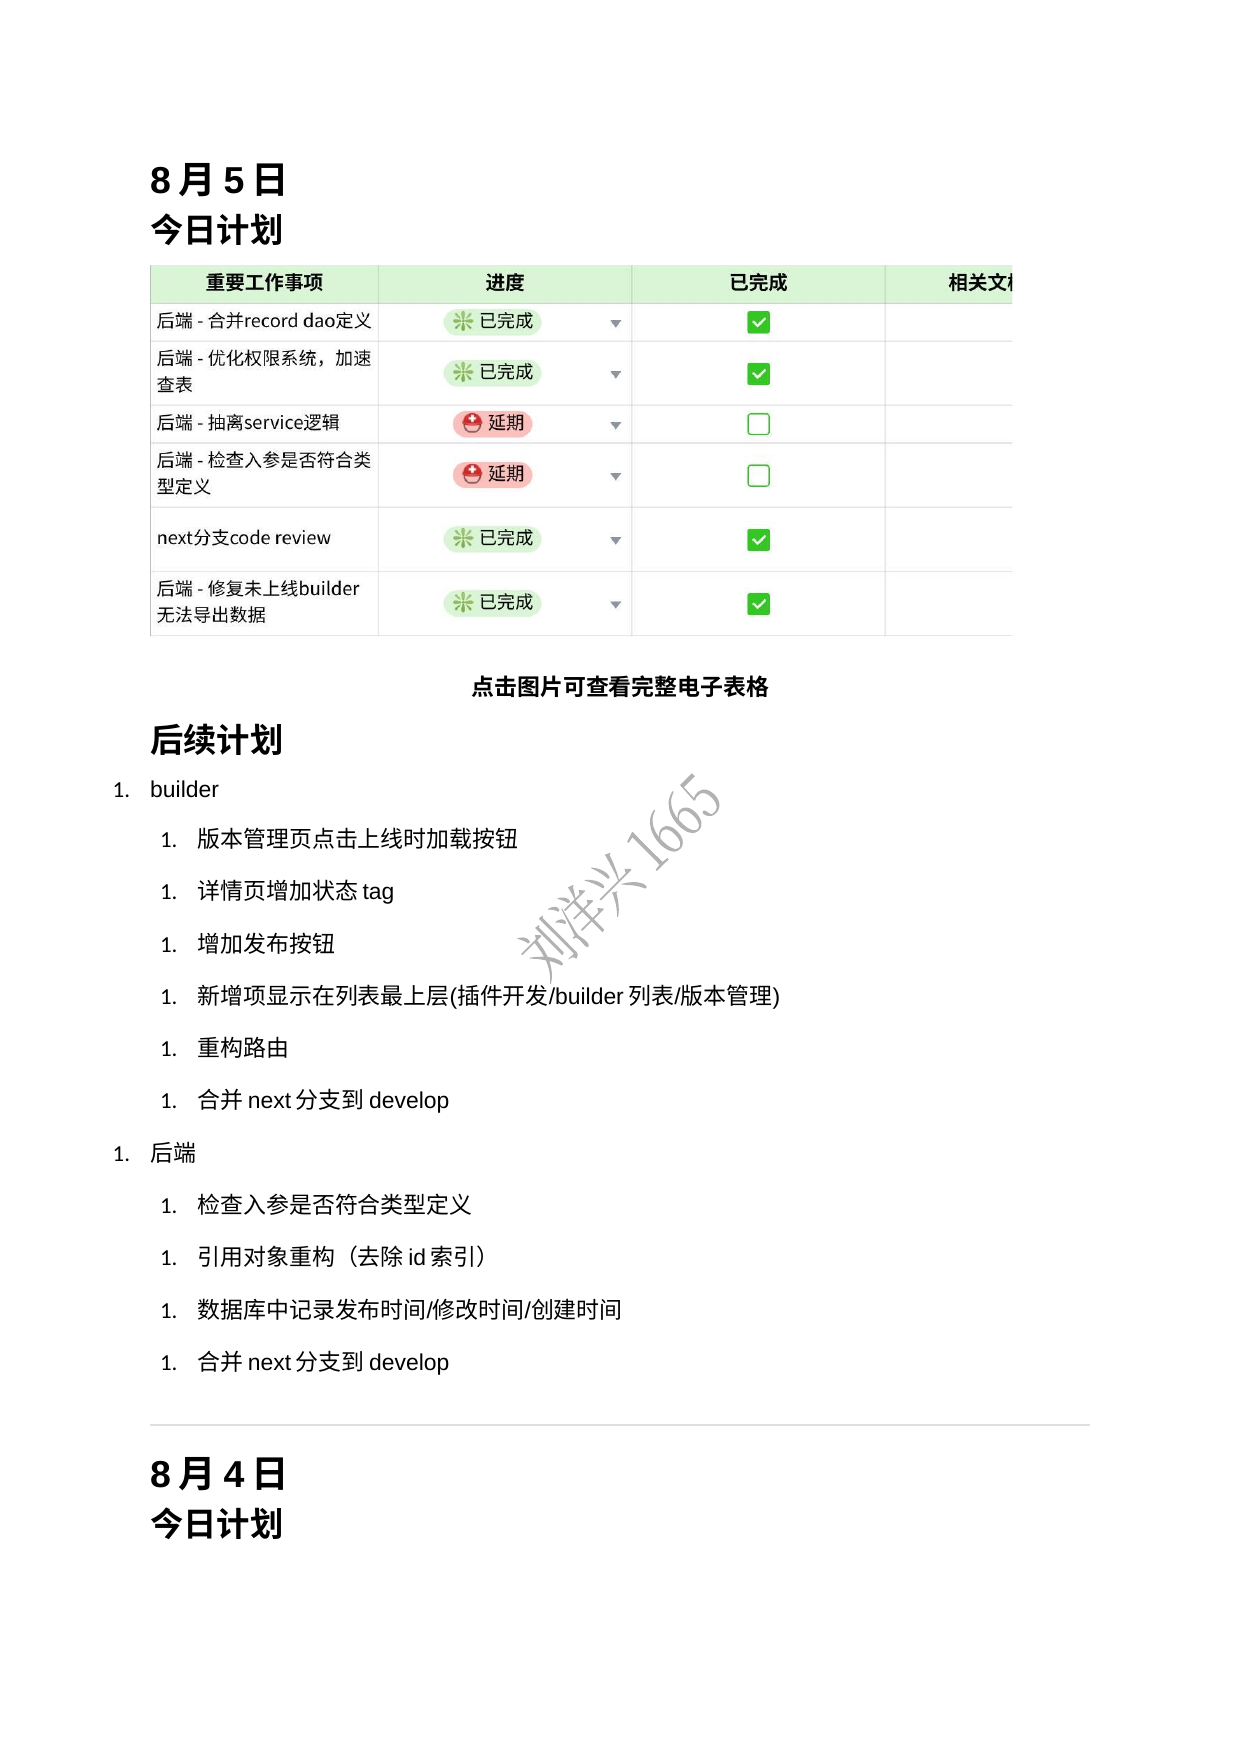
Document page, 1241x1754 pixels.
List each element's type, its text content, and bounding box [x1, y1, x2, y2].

list builder [112, 775, 1090, 803]
list 版本管理页点击上线时加载按钮 [160, 821, 1090, 854]
picture [150, 265, 1013, 638]
list 引用对象重构（去除id索引） [160, 1239, 1090, 1272]
list 检查入参是否符合类型定义 [160, 1187, 1090, 1220]
list 合并next分支到develop [160, 1082, 1090, 1116]
list 新增项显示在列表最上层(插件开发/builder列表/版本管理) [160, 978, 1090, 1011]
list 后端 [112, 1135, 1090, 1168]
list 合并next分支到develop [160, 1344, 1090, 1377]
list 增加发布按钮 [160, 926, 1090, 959]
list 重构路由 [160, 1030, 1090, 1063]
list 详情页增加状态tag [160, 873, 1090, 906]
text 点击图片可查看完整电子表格 [150, 668, 1090, 702]
list 数据库中记录发布时间/修改时间/创建时间 [160, 1292, 1090, 1325]
